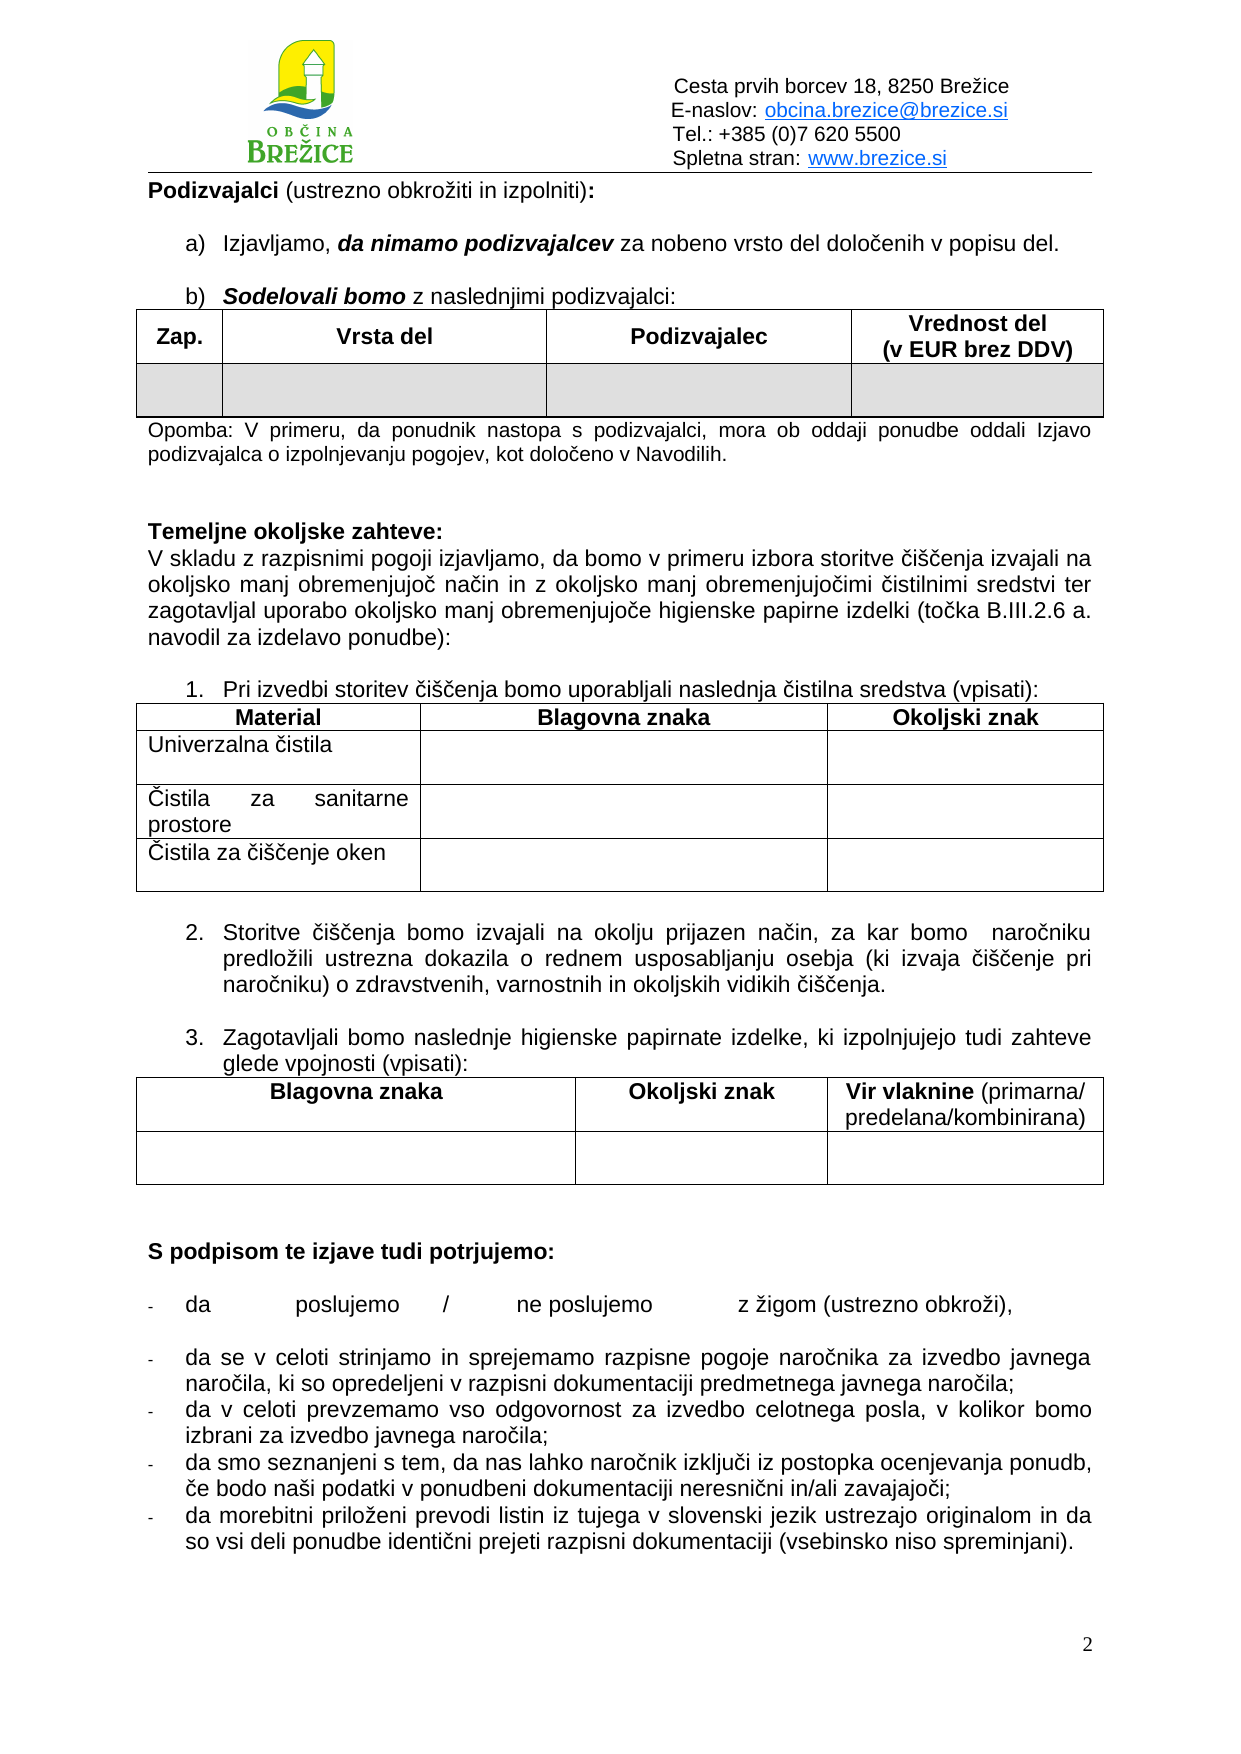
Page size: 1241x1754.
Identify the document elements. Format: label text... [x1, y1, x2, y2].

table_header Blagovna znaka [421, 704, 827, 730]
text Opomba: V primeru, da ponudnik nastopa s podizvajalci, mora ob oddaji ponudbe oddali Izjavo podizvajalca o izpolnjevanju pogojev, kot določeno v Navodilih. [148, 418, 1092, 465]
table_header Vrednost del (v EUR brez DDV) [852, 310, 1103, 363]
list Sodelovali bomo z naslednjimi podizvajalci: [185, 283, 1092, 309]
list da smo seznanjeni s tem, da nas lahko naročnik izključi iz postopka ocenjevanja ponudb, če bodo naši podatki v ponudbeni dokumentaciji neresnični in/ali zavajajoči; [148, 1449, 1092, 1502]
table_cell Univerzalna čistila [137, 731, 420, 784]
table_cell [852, 364, 1103, 416]
table_cell [421, 785, 827, 837]
table_header Okoljski znak [576, 1078, 827, 1131]
text V skladu z razpisnimi pogoji izjavljamo, da bomo v primeru izbora storitve čiščenja izvajali na okoljsko manj obremenjujoč način in z okoljsko manj obremenjujočimi čistilnimi sredstvi ter zagotavljal uporabo okoljsko manj obremenjujoče higienske papirne izdelki (točka B.III.2.6 a. navodil za izdelavo ponudbe): [148, 544, 1092, 650]
table_header Material [137, 704, 420, 730]
table_cell [576, 1132, 827, 1184]
text S podpisom te izjave tudi potrjujemo: [148, 1238, 1092, 1264]
table_cell Čistila za čiščenje oken [137, 839, 420, 891]
table_header Vrsta del [223, 310, 546, 363]
table_cell [828, 839, 1103, 891]
table_header Okoljski znak [828, 704, 1103, 730]
list Izjavljamo, da nimamo podizvajalcev za nobeno vrsto del določenih v popisu del. [185, 230, 1092, 256]
table_header Blagovna znaka [137, 1078, 575, 1131]
list da se v celoti strinjamo in sprejemamo razpisne pogoje naročnika za izvedbo javnega naročila, ki so opredeljeni v razpisni dokumentaciji predmetnega javnega naročila; [148, 1343, 1092, 1396]
table_header Podizvajalec [547, 310, 851, 363]
table_header Vir vlaknine (primarna/ predelana/kombinirana) [828, 1078, 1103, 1131]
list da poslujemo / ne poslujemo z žigom (ustrezno obkroži), [148, 1291, 1092, 1317]
table_cell Čistila za sanitarne prostore [137, 785, 420, 837]
table_cell [421, 839, 827, 891]
table_header Zap. [137, 310, 222, 363]
table_cell [828, 731, 1103, 784]
table_cell [547, 364, 851, 416]
table_cell [137, 364, 222, 416]
list da morebitni priloženi prevodi listin iz tujega v slovenski jezik ustrezajo originalom in da so vsi deli ponudbe identični prejeti razpisni dokumentaciji (vsebinsko niso spreminjani). [148, 1502, 1092, 1554]
table_cell [828, 785, 1103, 837]
table_cell [828, 1132, 1103, 1184]
list Storitve čiščenja bomo izvajali na okolju prijazen način, za kar bomo naročniku predložili ustrezna dokazila o rednem usposabljanju osebja (ki izvaja čiščenje pri naročniku) o zdravstvenih, varnostnih in okoljskih vidikih čiščenja. [185, 919, 1092, 998]
text Podizvajalci (ustrezno obkrožiti in izpolniti): [148, 177, 1092, 203]
table_cell [223, 364, 546, 416]
table_cell [137, 1132, 575, 1184]
table_cell [421, 731, 827, 784]
list Zagotavljali bomo naslednje higienske papirnate izdelke, ki izpolnjujejo tudi zahteve glede vpojnosti (vpisati): [185, 1024, 1092, 1077]
text Temeljne okoljske zahteve: [148, 518, 1092, 544]
list Pri izvedbi storitev čiščenja bomo uporabljali naslednja čistilna sredstva (vpisati): [185, 676, 1092, 703]
picture [247, 40, 353, 163]
list da v celoti prevzemamo vso odgovornost za izvedbo celotnega posla, v kolikor bomo izbrani za izvedbo javnega naročila; [148, 1396, 1092, 1449]
